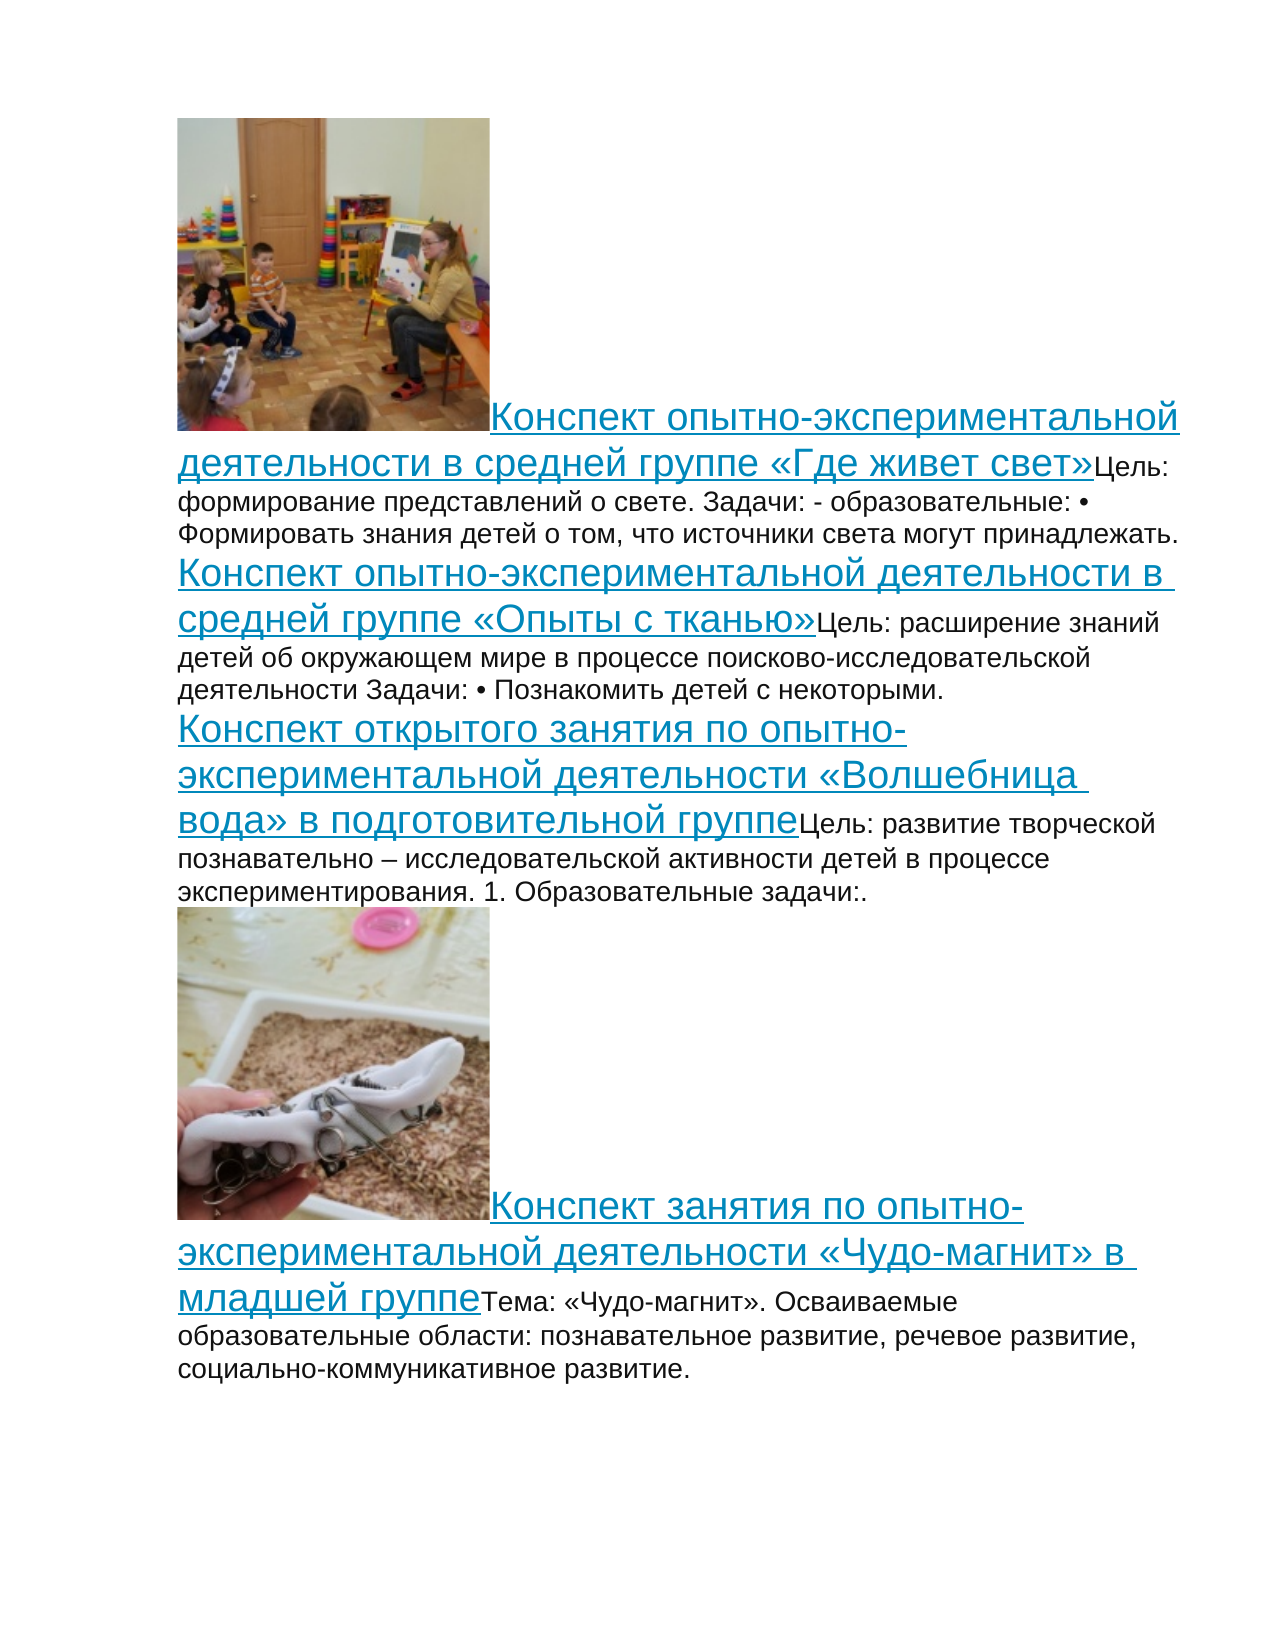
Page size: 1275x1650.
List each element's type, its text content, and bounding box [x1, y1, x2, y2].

text Конспект опытно-экспериментальной деятельности в средней группе «Где живет свет»Цель: формирование представлений о свете. Задачи: - образовательные: • Формировать знания детей о том, что источники света могут принадлежать. [177, 118, 1186, 549]
text Конспект занятия по опытно-экспериментальной деятельности «Чудо-магнит» в младшей группеТема: «Чудо-магнит». Осваиваемые образовательные области: познавательное развитие, речевое развитие, социально-коммуникативное развитие. [177, 907, 1186, 1384]
picture [177, 118, 490, 431]
text Конспект опытно-экспериментальной деятельности в средней группе «Опыты с тканью»Цель: расширение знаний детей об окружающем мире в процессе поисково-исследовательской деятельности Задачи: • Познакомить детей с некоторыми. [177, 549, 1186, 706]
text Конспект открытого занятия по опытно-экспериментальной деятельности «Волшебница вода» в подготовительной группеЦель: развитие творческой познавательно – исследовательской активности детей в процессе экспериментирования. 1. Образовательные задачи:. [177, 706, 1186, 907]
picture [177, 907, 490, 1220]
